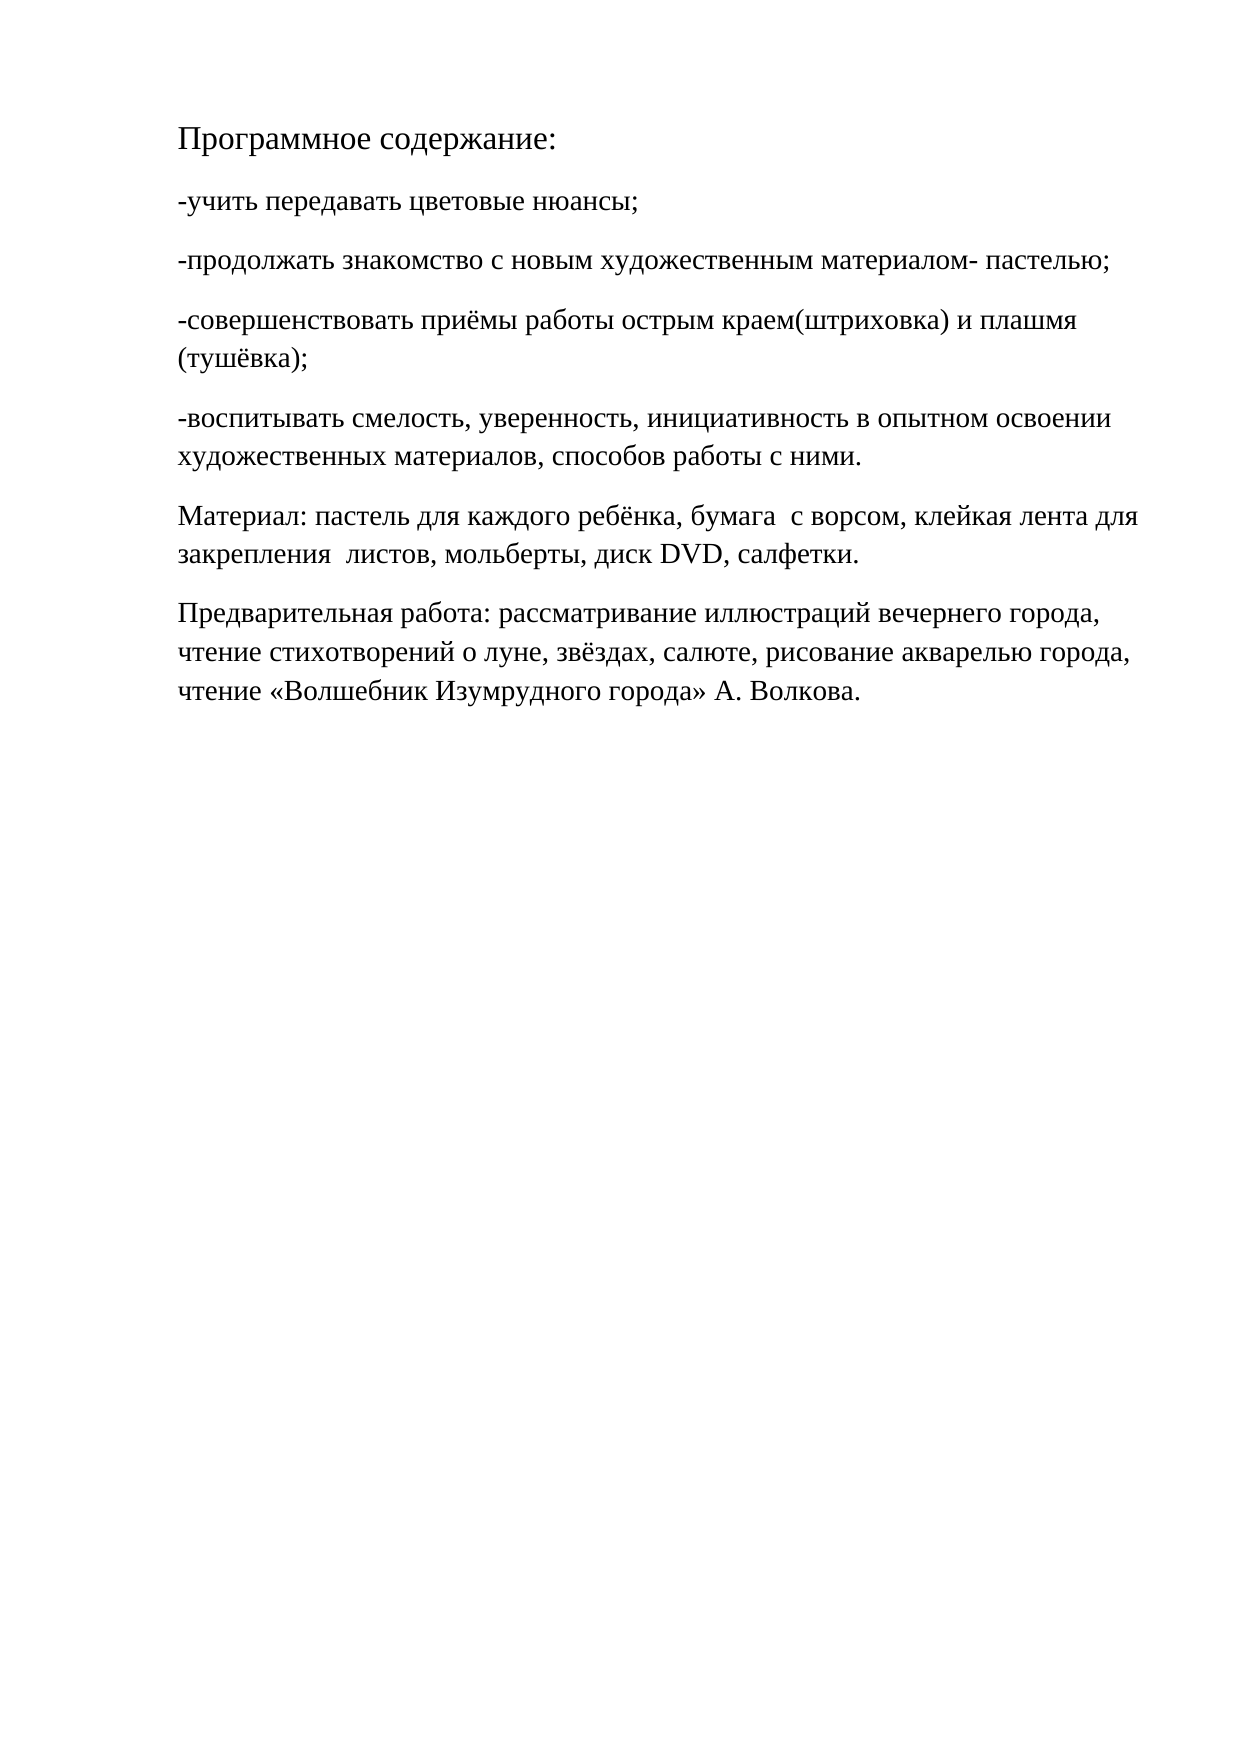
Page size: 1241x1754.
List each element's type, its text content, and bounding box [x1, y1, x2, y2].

text Предварительная работа: рассматривание иллюстраций вечернего города, чтение стихотворений о луне, звёздах, салюте, рисование акварелью города, чтение «Волшебник Изумрудного города» А. Волкова. [177, 596, 1152, 706]
text Материал: пастель для каждого ребёнка, бумага с ворсом, клейкая лента для закрепления листов, мольберты, диск DVD, салфетки. [177, 498, 1152, 570]
text -совершенствовать приёмы работы острым краем(штриховка) и плашмя (тушёвка); [177, 302, 1152, 374]
text -учить передавать цветовые нюансы; [177, 183, 1152, 217]
text -продолжать знакомство с новым художественным материалом- пастелью; [177, 242, 1152, 276]
text -воспитывать смелость, уверенность, инициативность в опытном освоении художественных материалов, способов работы с ними. [177, 400, 1152, 472]
text Программное содержание: [177, 118, 1152, 156]
